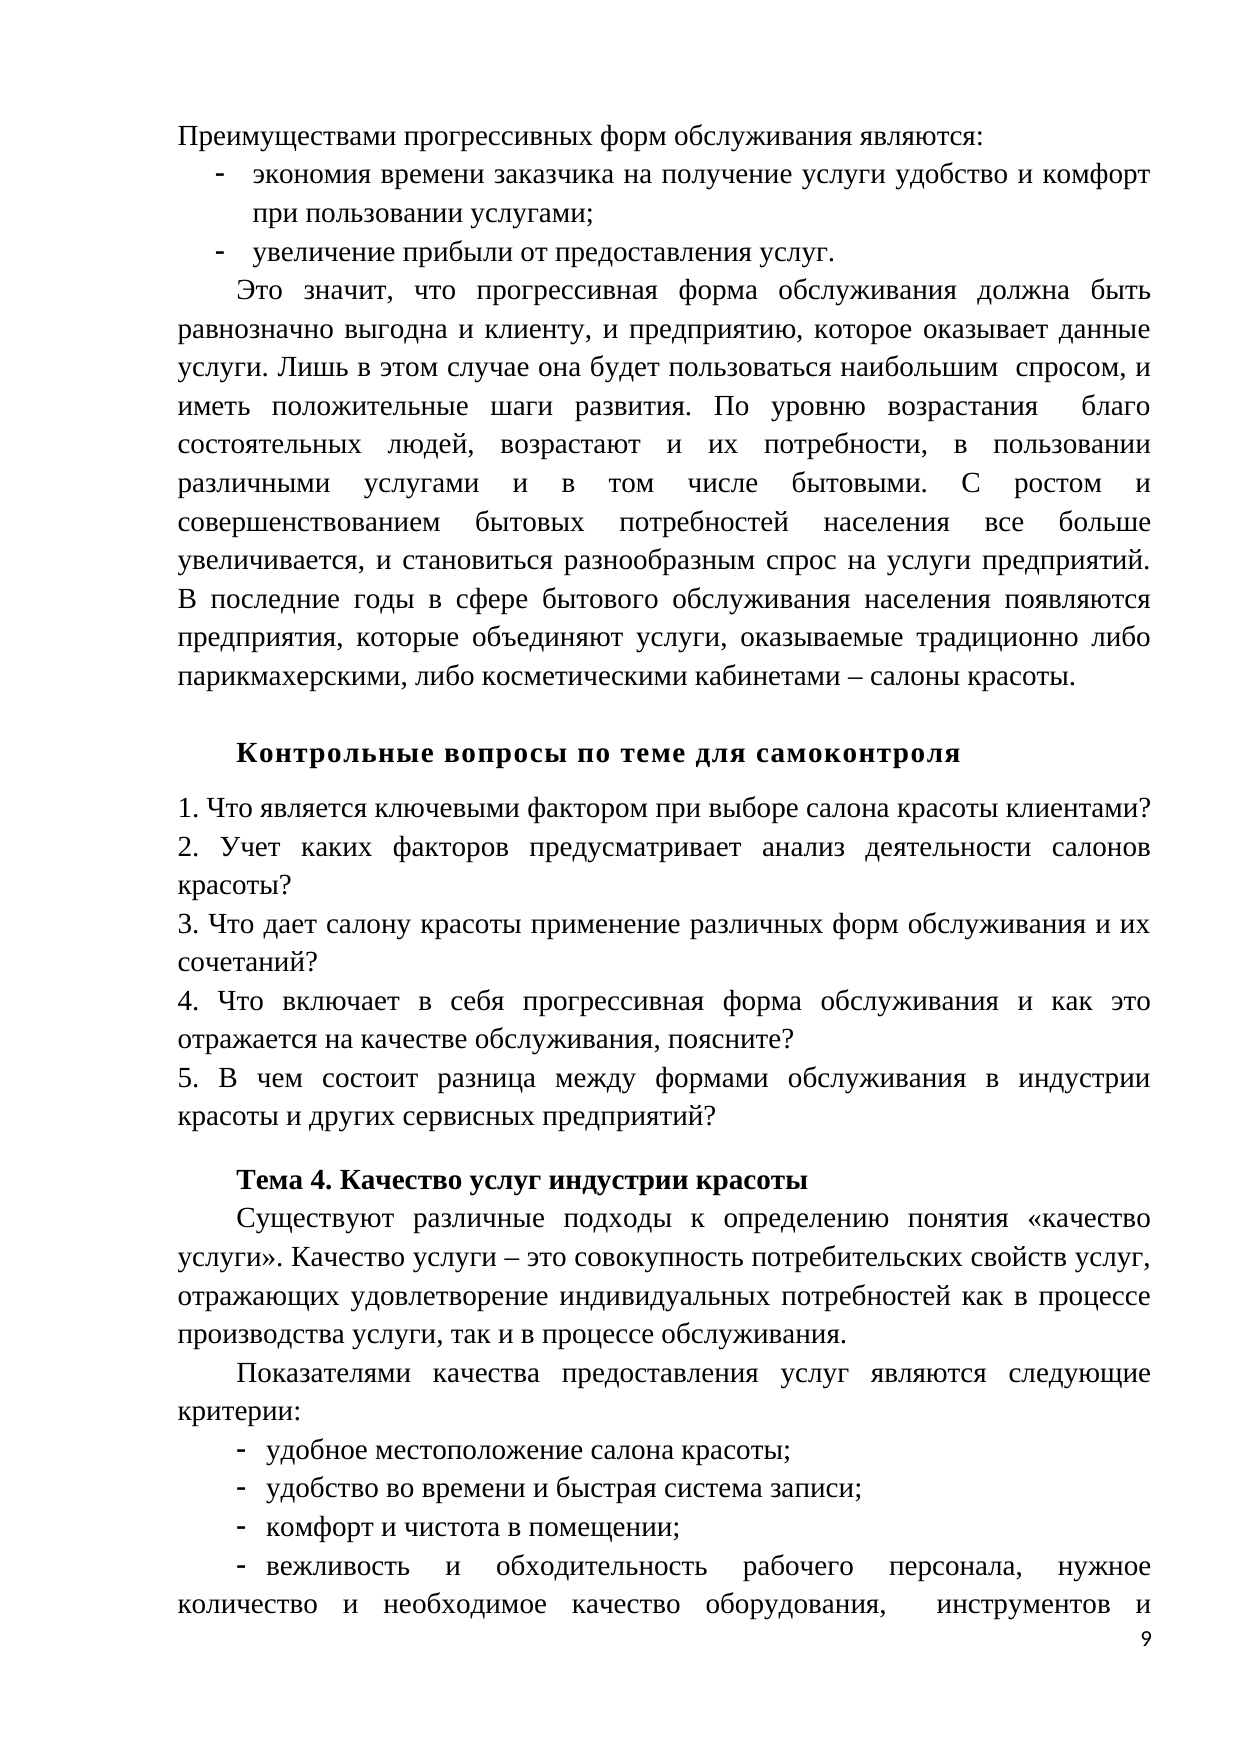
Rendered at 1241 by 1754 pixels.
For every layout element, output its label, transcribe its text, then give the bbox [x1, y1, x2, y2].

list удобное местоположение салона красоты; [177, 1432, 1152, 1466]
text Существуют различные подходы к определению понятия «качество услуги». Качество услуги – это совокупность потребительских свойств услуг, отражающих удовлетворение индивидуальных потребностей как в процессе производства услуги, так и в процессе обслуживания. [177, 1201, 1152, 1350]
list экономия времени заказчика на получение услуги удобство и комфорт при пользовании услугами; [215, 157, 1152, 229]
text 2. Учет каких факторов предусматривает анализ деятельности салонов красоты? [177, 829, 1152, 901]
text 5. В чем состоит разница между формами обслуживания в индустрии красоты и других сервисных предприятий? [177, 1060, 1152, 1132]
text 3. Что дает салону красоты применение различных форм обслуживания и их сочетаний? [177, 906, 1152, 978]
text Показателями качества предоставления услуг являются следующие критерии: [177, 1355, 1152, 1427]
text Преимуществами прогрессивных форм обслуживания являются: [177, 118, 1152, 152]
list увеличение прибыли от предоставления услуг. [215, 234, 1152, 267]
list комфорт и чистота в помещении; [177, 1509, 1152, 1543]
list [177, 1548, 1152, 1620]
text 4. Что включает в себя прогрессивная форма обслуживания и как это отражается на качестве обслуживания, поясните? [177, 983, 1152, 1055]
text 1. Что является ключевыми фактором при выборе салона красоты клиентами? [177, 790, 1152, 824]
subtitle Тема 4. Качество услуг индустрии красоты [177, 1162, 1152, 1196]
text Это значит, что прогрессивная форма обслуживания должна быть равнозначно выгодна и клиенту, и предприятию, которое оказывает данные услуги. Лишь в этом случае она будет пользоваться наибольшим спросом, и иметь положительные шаги развития. По уровню возрастания благо состоятельных людей, возрастают и их потребности, в пользовании различными услугами и в том числе бытовыми. С ростом и совершенствованием бытовых потребностей населения все больше увеличивается, и становиться разнообразным спрос на услуги предприятий. В последние годы в сфере бытового обслуживания населения появляются предприятия, которые объединяют услуги, оказываемые традиционно либо парикмахерскими, либо косметическими кабинетами – салоны красоты. [177, 272, 1152, 691]
subtitle Контрольные вопросы по теме для самоконтроля [177, 735, 1152, 768]
list удобство во времени и быстрая система записи; [177, 1471, 1152, 1504]
